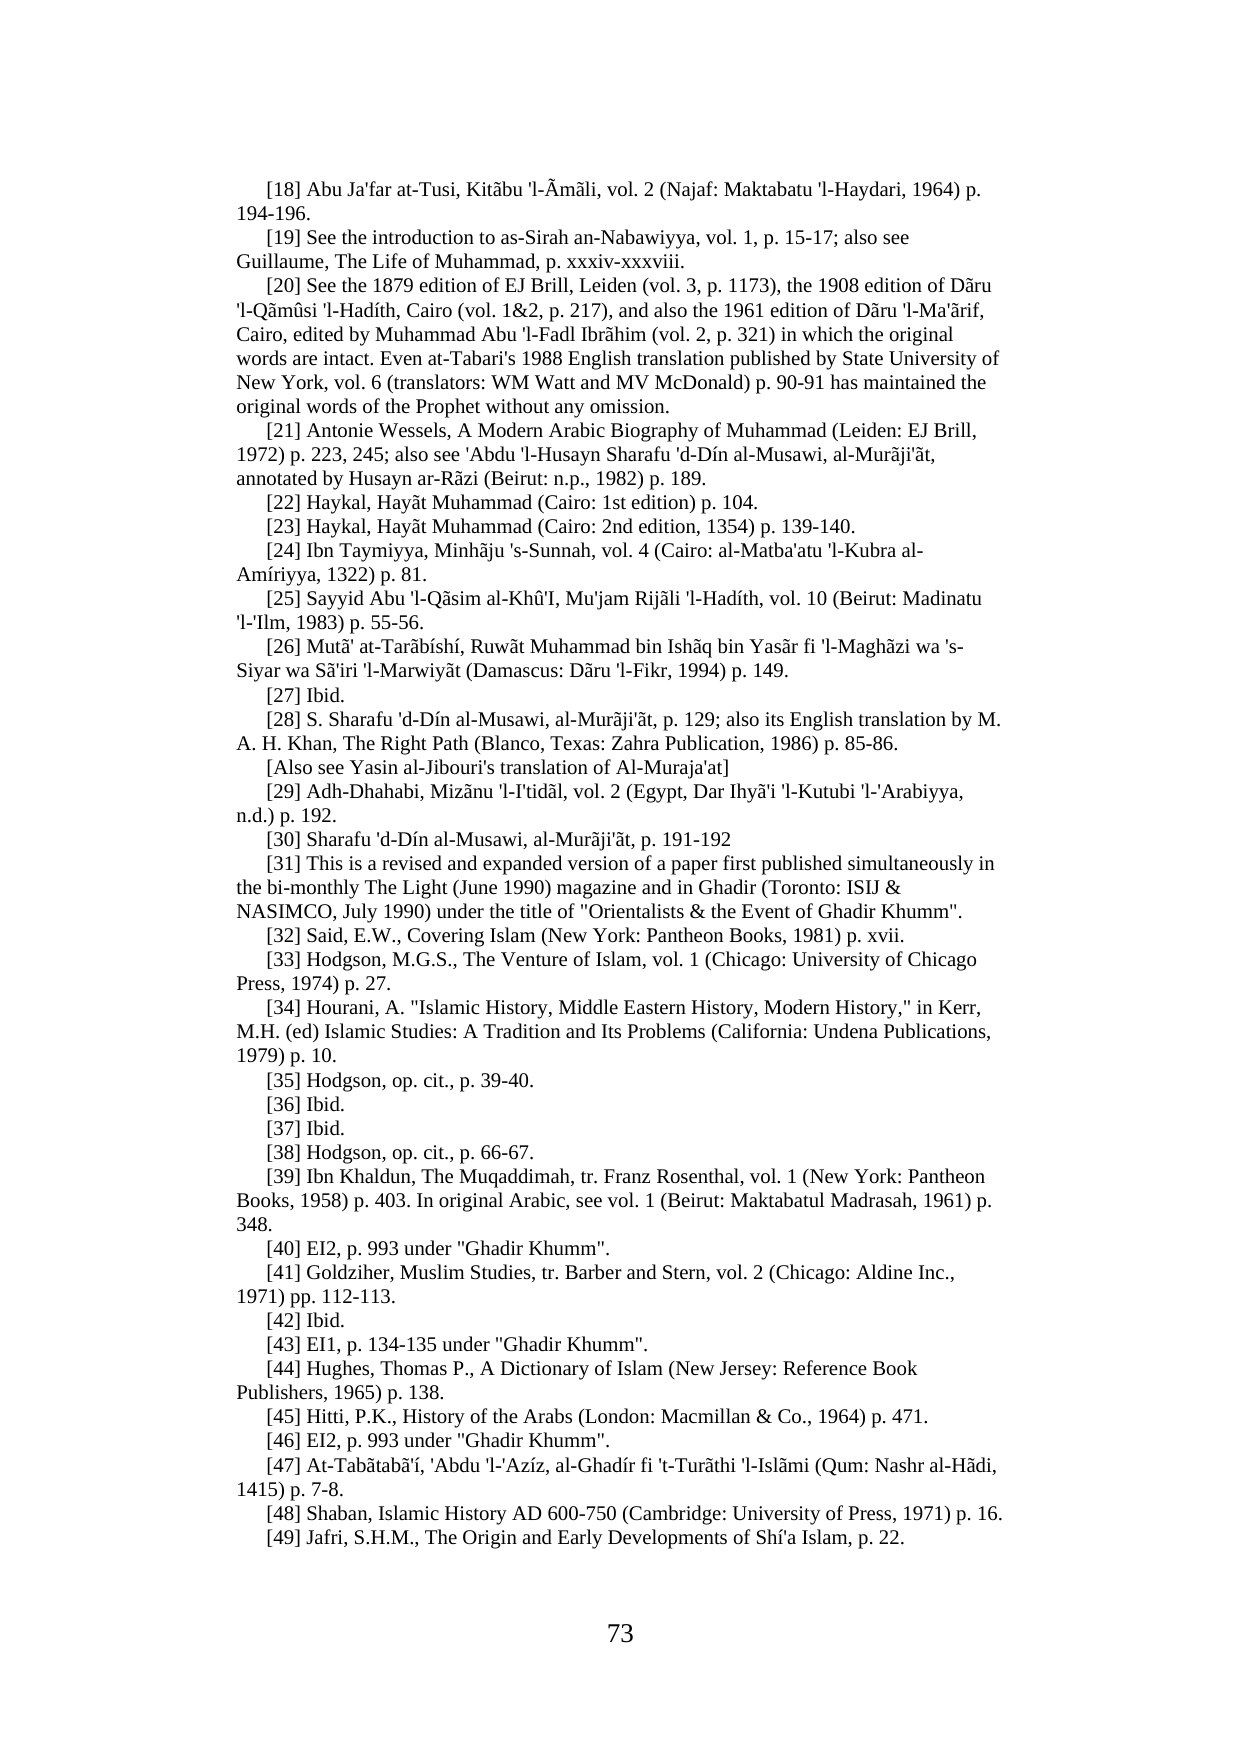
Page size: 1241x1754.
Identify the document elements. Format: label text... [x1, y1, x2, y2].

text [38] Hodgson, op. cit., p. 66-67. [236, 1140, 1004, 1164]
text [21] Antonie Wessels, A Modern Arabic Biography of Muhammad (Leiden: EJ Brill, 1972) p. 223, 245; also see 'Abdu 'l-Husayn Sharafu 'd-Dín al-Musawi, al-Murãji'ãt, annotated by Husayn ar-Rãzi (Beirut: n.p., 1982) p. 189. [236, 418, 1004, 490]
text [27] Ibid. [236, 682, 1004, 707]
text [22] Haykal, Hayãt Muhammad (Cairo: 1st edition) p. 104. [236, 490, 1004, 514]
text [23] Haykal, Hayãt Muhammad (Cairo: 2nd edition, 1354) p. 139-140. [236, 514, 1004, 538]
text [49] Jafri, S.H.M., The Origin and Early Developments of Shí'a Islam, p. 22. [236, 1525, 1004, 1549]
text [39] Ibn Khaldun, The Muqaddimah, tr. Franz Rosenthal, vol. 1 (New York: Pantheon Books, 1958) p. 403. In original Arabic, see vol. 1 (Beirut: Maktabatul Madrasah, 1961) p. 348. [236, 1164, 1004, 1236]
text [24] Ibn Taymiyya, Minhãju 's-Sunnah, vol. 4 (Cairo: al-Matba'atu 'l-Kubra al-Amíriyya, 1322) p. 81. [236, 538, 1004, 586]
text [33] Hodgson, M.G.S., The Venture of Islam, vol. 1 (Chicago: University of Chicago Press, 1974) p. 27. [236, 947, 1004, 995]
text [30] Sharafu 'd-Dín al-Musawi, al-Murãji'ãt, p. 191-192 [236, 827, 1004, 851]
text [29] Adh-Dhahabi, Mizãnu 'l-I'tidãl, vol. 2 (Egypt, Dar Ihyã'i 'l-Kutubi 'l-'Arabiyya, n.d.) p. 192. [236, 779, 1004, 827]
text [31] This is a revised and expanded version of a paper first published simultaneously in the bi-monthly The Light (June 1990) magazine and in Ghadir (Toronto: ISIJ & NASIMCO, July 1990) under the title of "Orientalists & the Event of Ghadir Khumm". [236, 851, 1004, 923]
text [40] EI2, p. 993 under "Ghadir Khumm". [236, 1236, 1004, 1260]
text [25] Sayyid Abu 'l-Qãsim al-Khû'I, Mu'jam Rijãli 'l-Hadíth, vol. 10 (Beirut: Madinatu 'l-'Ilm, 1983) p. 55-56. [236, 586, 1004, 634]
text [19] See the introduction to as-Sirah an-Nabawiyya, vol. 1, p. 15-17; also see Guillaume, The Life of Muhammad, p. xxxiv-xxxviii. [236, 225, 1004, 273]
text [32] Said, E.W., Covering Islam (New York: Pantheon Books, 1981) p. xvii. [236, 923, 1004, 947]
text [47] At-Tabãtabã'í, 'Abdu 'l-'Azíz, al-Ghadír fi 't-Turãthi 'l-Islãmi (Qum: Nashr al-Hãdi, 1415) p. 7-8. [236, 1452, 1004, 1501]
text [43] EI1, p. 134-135 under "Ghadir Khumm". [236, 1332, 1004, 1356]
text [34] Hourani, A. "Islamic History, Middle Eastern History, Modern History," in Kerr, M.H. (ed) Islamic Studies: A Tradition and Its Problems (California: Undena Publications, 1979) p. 10. [236, 995, 1004, 1067]
text [45] Hitti, P.K., History of the Arabs (London: Macmillan & Co., 1964) p. 471. [236, 1404, 1004, 1428]
text [Also see Yasin al-Jibouri's translation of Al-Muraja'at] [236, 755, 1004, 779]
text [18] Abu Ja'far at-Tusi, Kitãbu 'l-Ãmãli, vol. 2 (Najaf: Maktabatu 'l-Haydari, 1964) p. 194-196. [236, 177, 1004, 225]
text [44] Hughes, Thomas P., A Dictionary of Islam (New Jersey: Reference Book Publishers, 1965) p. 138. [236, 1356, 1004, 1404]
text [41] Goldziher, Muslim Studies, tr. Barber and Stern, vol. 2 (Chicago: Aldine Inc., 1971) pp. 112-113. [236, 1260, 1004, 1308]
text [36] Ibid. [236, 1092, 1004, 1116]
text [48] Shaban, Islamic History AD 600-750 (Cambridge: University of Press, 1971) p. 16. [236, 1501, 1004, 1525]
text [37] Ibid. [236, 1116, 1004, 1140]
text [26] Mutã' at-Tarãbíshí, Ruwãt Muhammad bin Ishãq bin Yasãr fi 'l-Maghãzi wa 's-Siyar wa Sã'iri 'l-Marwiyãt (Damascus: Dãru 'l-Fikr, 1994) p. 149. [236, 634, 1004, 682]
text [28] S. Sharafu 'd-Dín al-Musawi, al-Murãji'ãt, p. 129; also its English translation by M. A. H. Khan, The Right Path (Blanco, Texas: Zahra Publication, 1986) p. 85-86. [236, 707, 1004, 755]
text [46] EI2, p. 993 under "Ghadir Khumm". [236, 1428, 1004, 1452]
text [20] See the 1879 edition of EJ Brill, Leiden (vol. 3, p. 1173), the 1908 edition of Dãru 'l-Qãmûsi 'l-Hadíth, Cairo (vol. 1&2, p. 217), and also the 1961 edition of Dãru 'l-Ma'ãrif, Cairo, edited by Muhammad Abu 'l-Fadl Ibrãhim (vol. 2, p. 321) in which the original words are intact. Even at-Tabari's 1988 English translation published by State University of New York, vol. 6 (translators: WM Watt and MV McDonald) p. 90-91 has maintained the original words of the Prophet without any omission. [236, 273, 1004, 418]
text [42] Ibid. [236, 1308, 1004, 1332]
text [35] Hodgson, op. cit., p. 39-40. [236, 1067, 1004, 1092]
